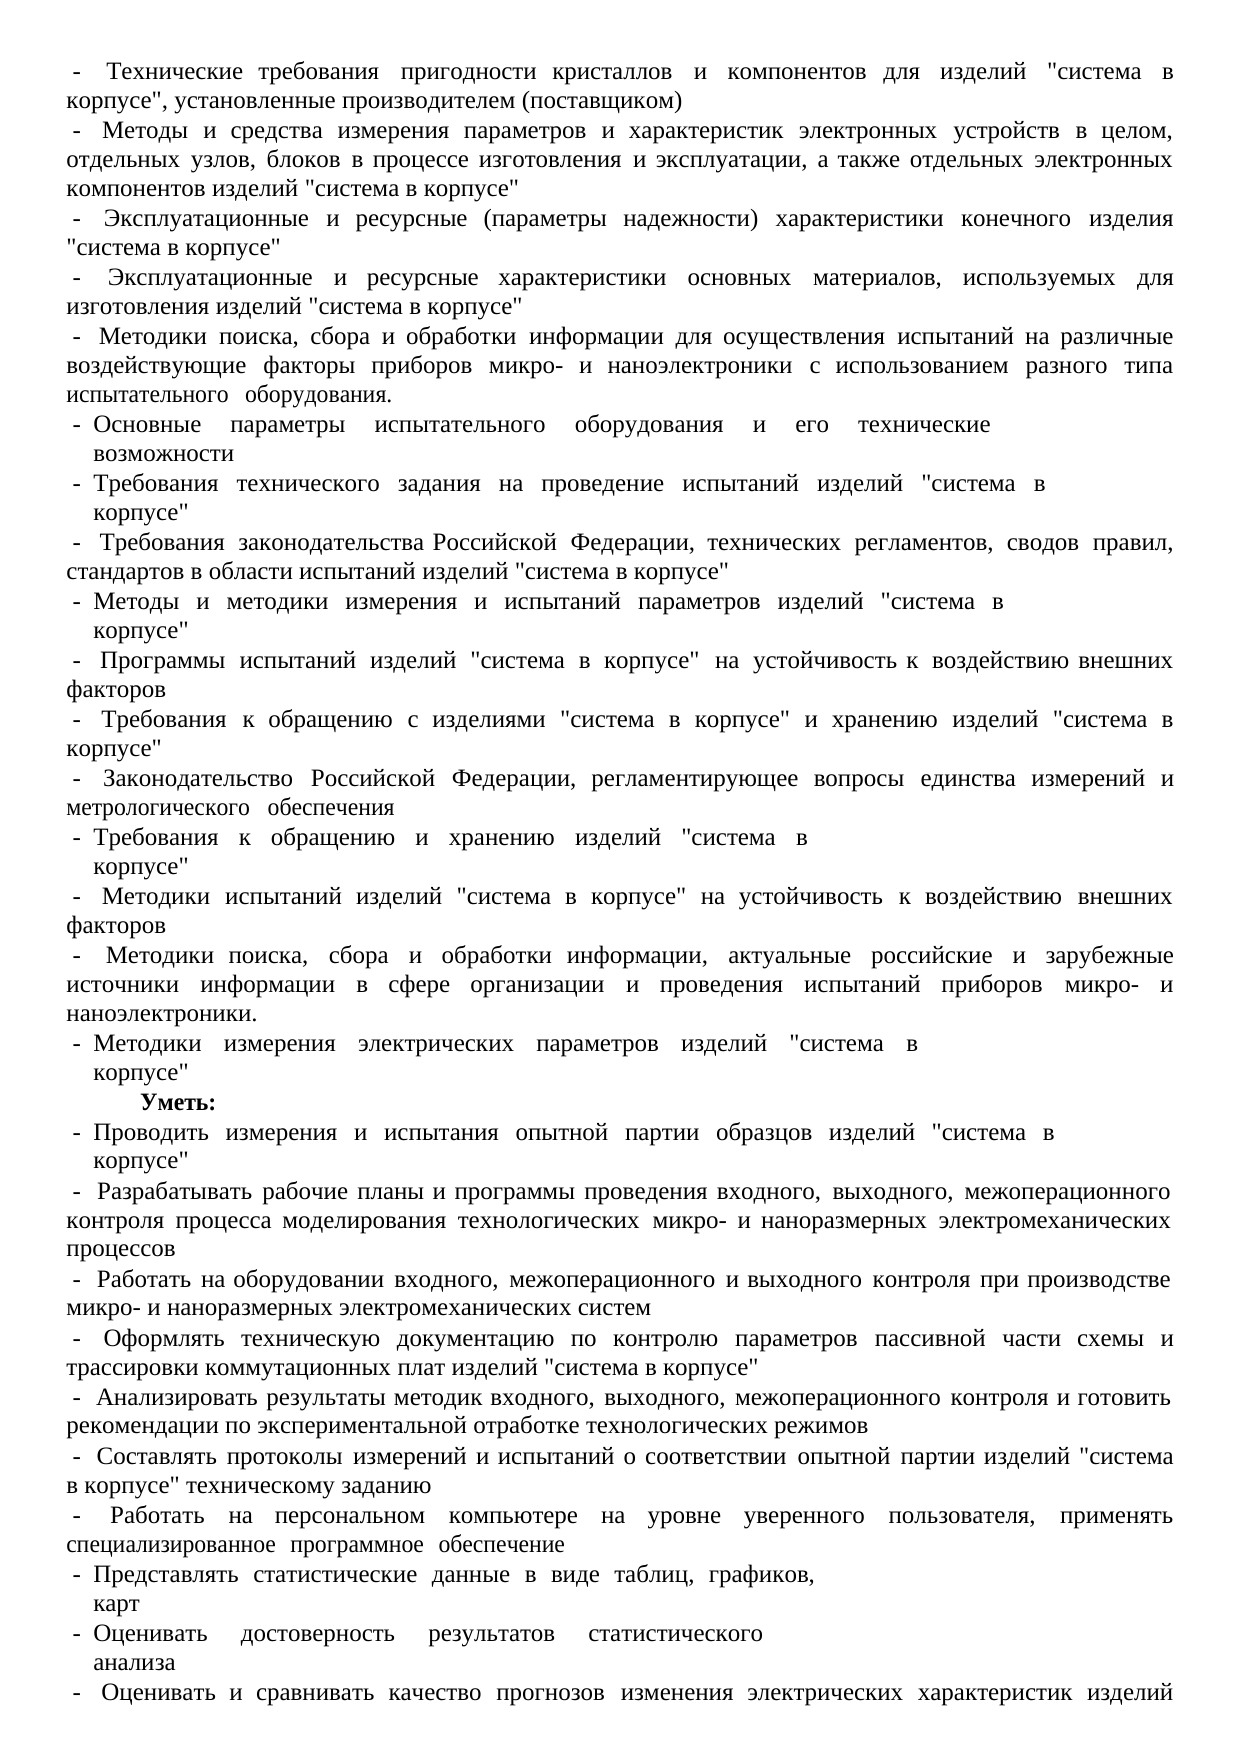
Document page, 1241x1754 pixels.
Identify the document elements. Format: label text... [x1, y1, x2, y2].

list Оформлять техническую документацию по контролю параметров пассивной части схемы и трассировки коммутационных плат изделий "система в корпусе" [66, 1323, 1174, 1380]
list Эксплуатационные и ресурсные (параметры надежности) характеристики конечного изделия "система в корпусе" [66, 203, 1173, 261]
list Проводить измерения и испытания опытной партии образцов изделий "система в корпусе" [72, 1117, 1055, 1174]
list Методики поиска, сбора и обработки информации для осуществления испытаний на различные воздействующие факторы приборов микро- и наноэлектроники с использованием разного типа испытательного оборудования. [66, 321, 1173, 407]
list Анализировать результаты методик входного, выходного, межоперационного контроля и готовить рекомендации по экспериментальной отработке технологических режимов [66, 1382, 1171, 1439]
list Методы и средства измерения параметров и характеристик электронных устройств в целом, отдельных узлов, блоков в процессе изготовления и эксплуатации, а также отдельных электронных компонентов изделий "система в корпусе" [66, 115, 1173, 201]
list Методы и методики измерения и испытаний параметров изделий "система в корпусе" [72, 586, 1004, 644]
list Разрабатывать рабочие планы и программы проведения входного, выходного, межоперационного контроля процесса моделирования технологических микро- и наноразмерных электромеханических процессов [66, 1176, 1171, 1262]
list Требования технического задания на проведение испытаний изделий "система в корпусе" [72, 468, 1046, 526]
list Эксплуатационные и ресурсные характеристики основных материалов, используемых для изготовления изделий "система в корпусе" [66, 262, 1174, 319]
list Работать на персональном компьютере на уровне уверенного пользователя, применять специализированное программное обеспечение [66, 1500, 1173, 1557]
list Методики измерения электрических параметров изделий "система в корпусе" [72, 1028, 918, 1086]
list Основные параметры испытательного оборудования и его технические возможности [72, 409, 991, 466]
list Оценивать достоверность результатов статистического анализа [72, 1618, 763, 1676]
list Методики поиска, сбора и обработки информации, актуальные российские и зарубежные источники информации в сфере организации и проведения испытаний приборов микро- и наноэлектроники. [66, 941, 1174, 1027]
list Законодательство Российской Федерации, регламентирующее вопросы единства измерений и метрологического обеспечения [66, 763, 1174, 821]
list Методики испытаний изделий "система в корпусе" на устойчивость к воздействию внешних факторов [66, 881, 1173, 939]
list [66, 1677, 1173, 1706]
list Представлять статистические данные в виде таблиц, графиков, карт [72, 1559, 815, 1617]
list Работать на оборудовании входного, межоперационного и выходного контроля при производстве микро- и наноразмерных электромеханических систем [66, 1264, 1171, 1321]
list Требования законодательства Российской Федерации, технических регламентов, сводов правил, стандартов в области испытаний изделий "система в корпусе" [66, 527, 1173, 584]
list Требования к обращению и хранению изделий "система в корпусе" [72, 822, 808, 880]
list Программы испытаний изделий "система в корпусе" на устойчивость к воздействию внешних факторов [66, 645, 1173, 703]
list Требования к обращению с изделиями "система в корпусе" и хранению изделий "система в корпусе" [66, 704, 1173, 762]
subtitle Уметь: [140, 1087, 1186, 1116]
list Технические требования пригодности кристаллов и компонентов для изделий "система в корпусе", установленные производителем (поставщиком) [66, 56, 1173, 114]
list Составлять протоколы измерений и испытаний о соответствии опытной партии изделий "система в корпусе" техническому заданию [66, 1441, 1173, 1498]
